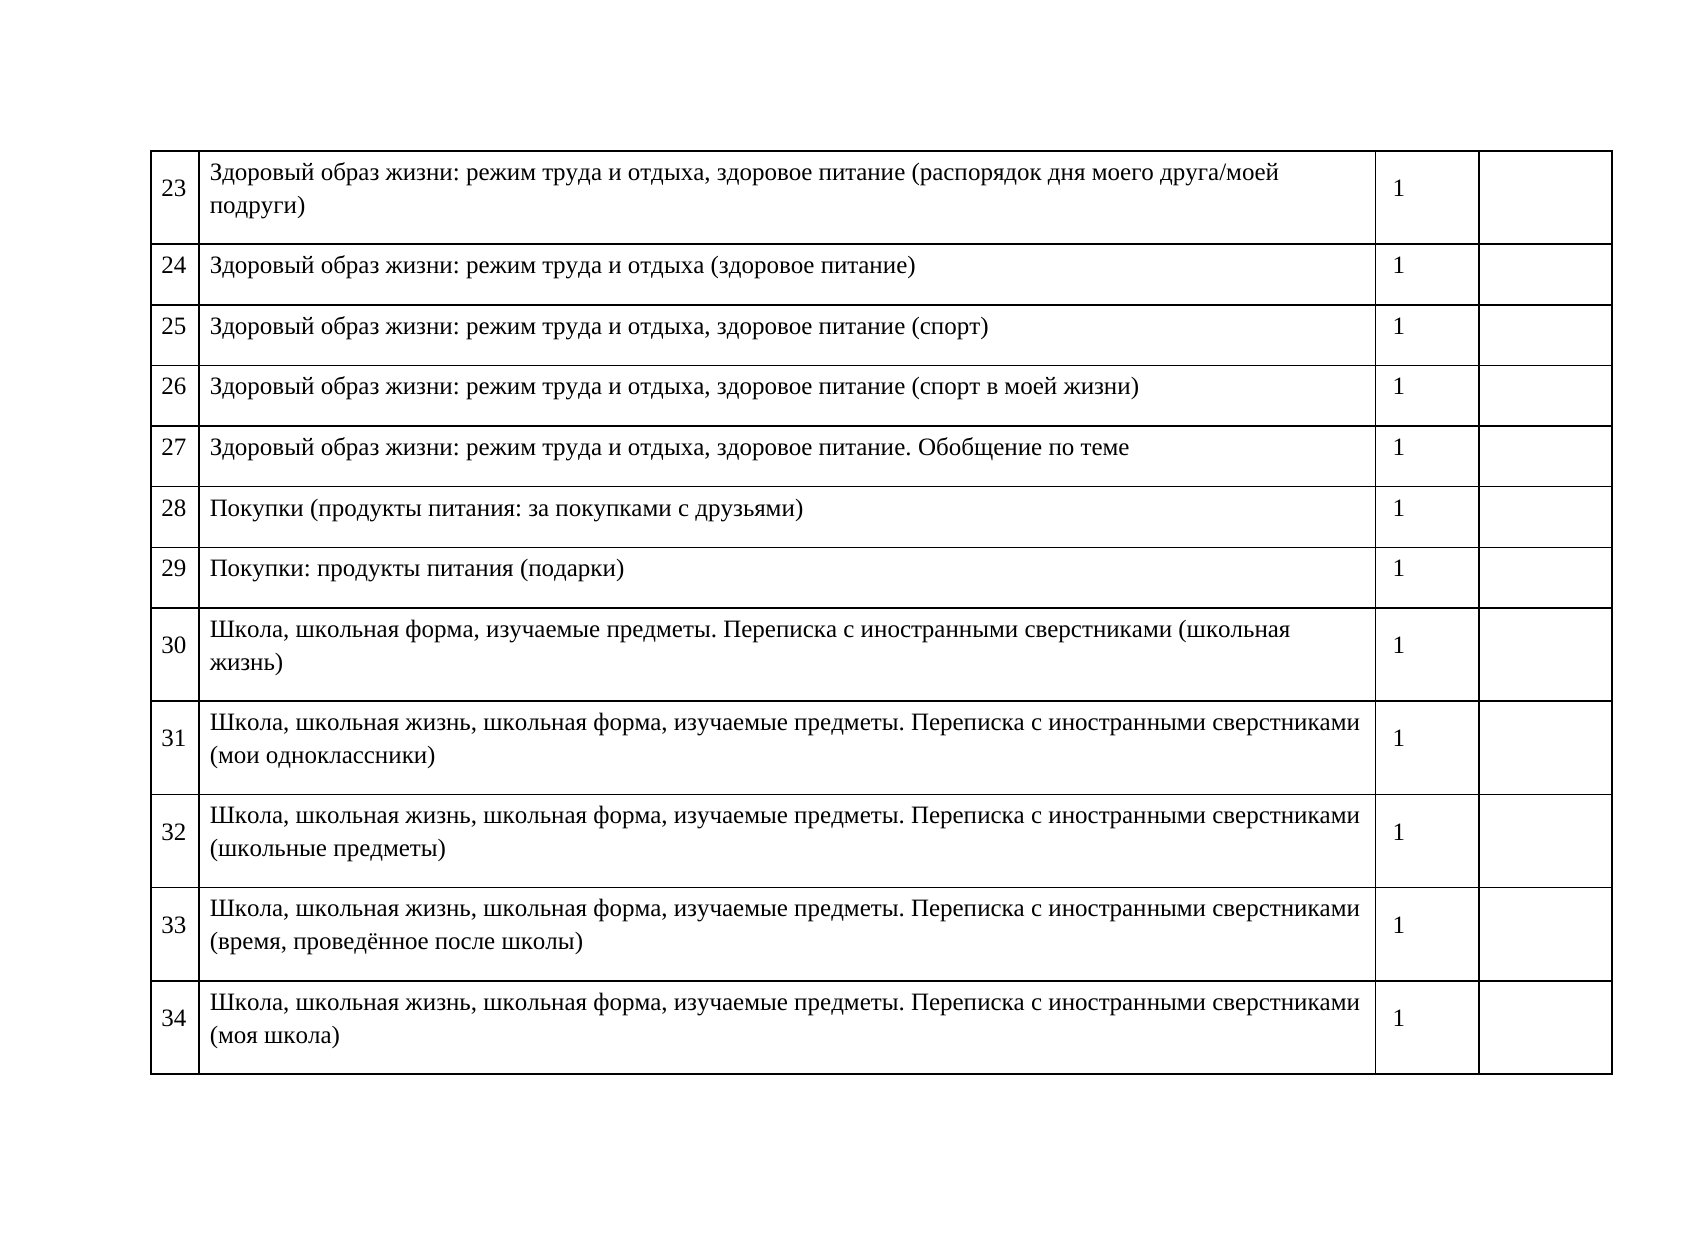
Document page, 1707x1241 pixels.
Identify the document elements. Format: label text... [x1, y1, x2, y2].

table_cell Здоровый образ жизни: режим труда и отдыха, здоровое питание (спорт в моей жизни) [200, 366, 1375, 425]
table_cell 1 [1376, 427, 1478, 486]
table_cell [1480, 366, 1611, 425]
table_cell 25 [152, 306, 198, 364]
table_cell [1480, 548, 1611, 607]
table_cell 29 [152, 548, 198, 607]
table_cell Покупки (продукты питания: за покупками с друзьями) [200, 487, 1375, 546]
table_cell 1 [1376, 487, 1478, 546]
table_cell Покупки: продукты питания (подарки) [200, 548, 1375, 607]
table_cell Школа, школьная форма, изучаемые предметы. Переписка с иностранными сверстниками (школьная жизнь) [200, 609, 1375, 700]
table_cell 1 [1376, 152, 1478, 243]
table_cell 1 [1376, 366, 1478, 425]
table_cell Здоровый образ жизни: режим труда и отдыха, здоровое питание. Обобщение по теме [200, 427, 1375, 486]
table_cell Школа, школьная жизнь, школьная форма, изучаемые предметы. Переписка с иностранными сверстниками (моя школа) [200, 982, 1375, 1073]
table_cell [1480, 888, 1611, 980]
table_cell Школа, школьная жизнь, школьная форма, изучаемые предметы. Переписка с иностранными сверстниками (время, проведённое после школы) [200, 888, 1375, 980]
table_cell [1480, 609, 1611, 700]
table_cell Школа, школьная жизнь, школьная форма, изучаемые предметы. Переписка с иностранными сверстниками (школьные предметы) [200, 795, 1375, 887]
table_cell Здоровый образ жизни: режим труда и отдыха, здоровое питание (распорядок дня моего друга/моей подруги) [200, 152, 1375, 243]
table_cell [1480, 487, 1611, 546]
table_cell Здоровый образ жизни: режим труда и отдыха, здоровое питание (спорт) [200, 306, 1375, 364]
table_cell Здоровый образ жизни: режим труда и отдыха (здоровое питание) [200, 245, 1375, 304]
table_cell [1480, 427, 1611, 486]
table_cell 1 [1376, 702, 1478, 793]
table_cell 34 [152, 982, 198, 1073]
table_cell 1 [1376, 982, 1478, 1073]
table_cell [1480, 245, 1611, 304]
table_cell 28 [152, 487, 198, 546]
table_cell 1 [1376, 245, 1478, 304]
table_cell [1480, 152, 1611, 243]
table_cell 23 [152, 152, 198, 243]
table_cell [1480, 795, 1611, 887]
table_cell 1 [1376, 795, 1478, 887]
table_cell 33 [152, 888, 198, 980]
table_cell 24 [152, 245, 198, 304]
table_cell 31 [152, 702, 198, 793]
table_cell 1 [1376, 548, 1478, 607]
table_cell 27 [152, 427, 198, 486]
table_cell 26 [152, 366, 198, 425]
table_cell [1480, 982, 1611, 1073]
table_cell 1 [1376, 306, 1478, 364]
table_cell Школа, школьная жизнь, школьная форма, изучаемые предметы. Переписка с иностранными сверстниками (мои одноклассники) [200, 702, 1375, 793]
table_cell 30 [152, 609, 198, 700]
table_cell [1480, 306, 1611, 364]
table_cell [1480, 702, 1611, 793]
table_cell 32 [152, 795, 198, 887]
table_cell 1 [1376, 609, 1478, 700]
table_cell 1 [1376, 888, 1478, 980]
